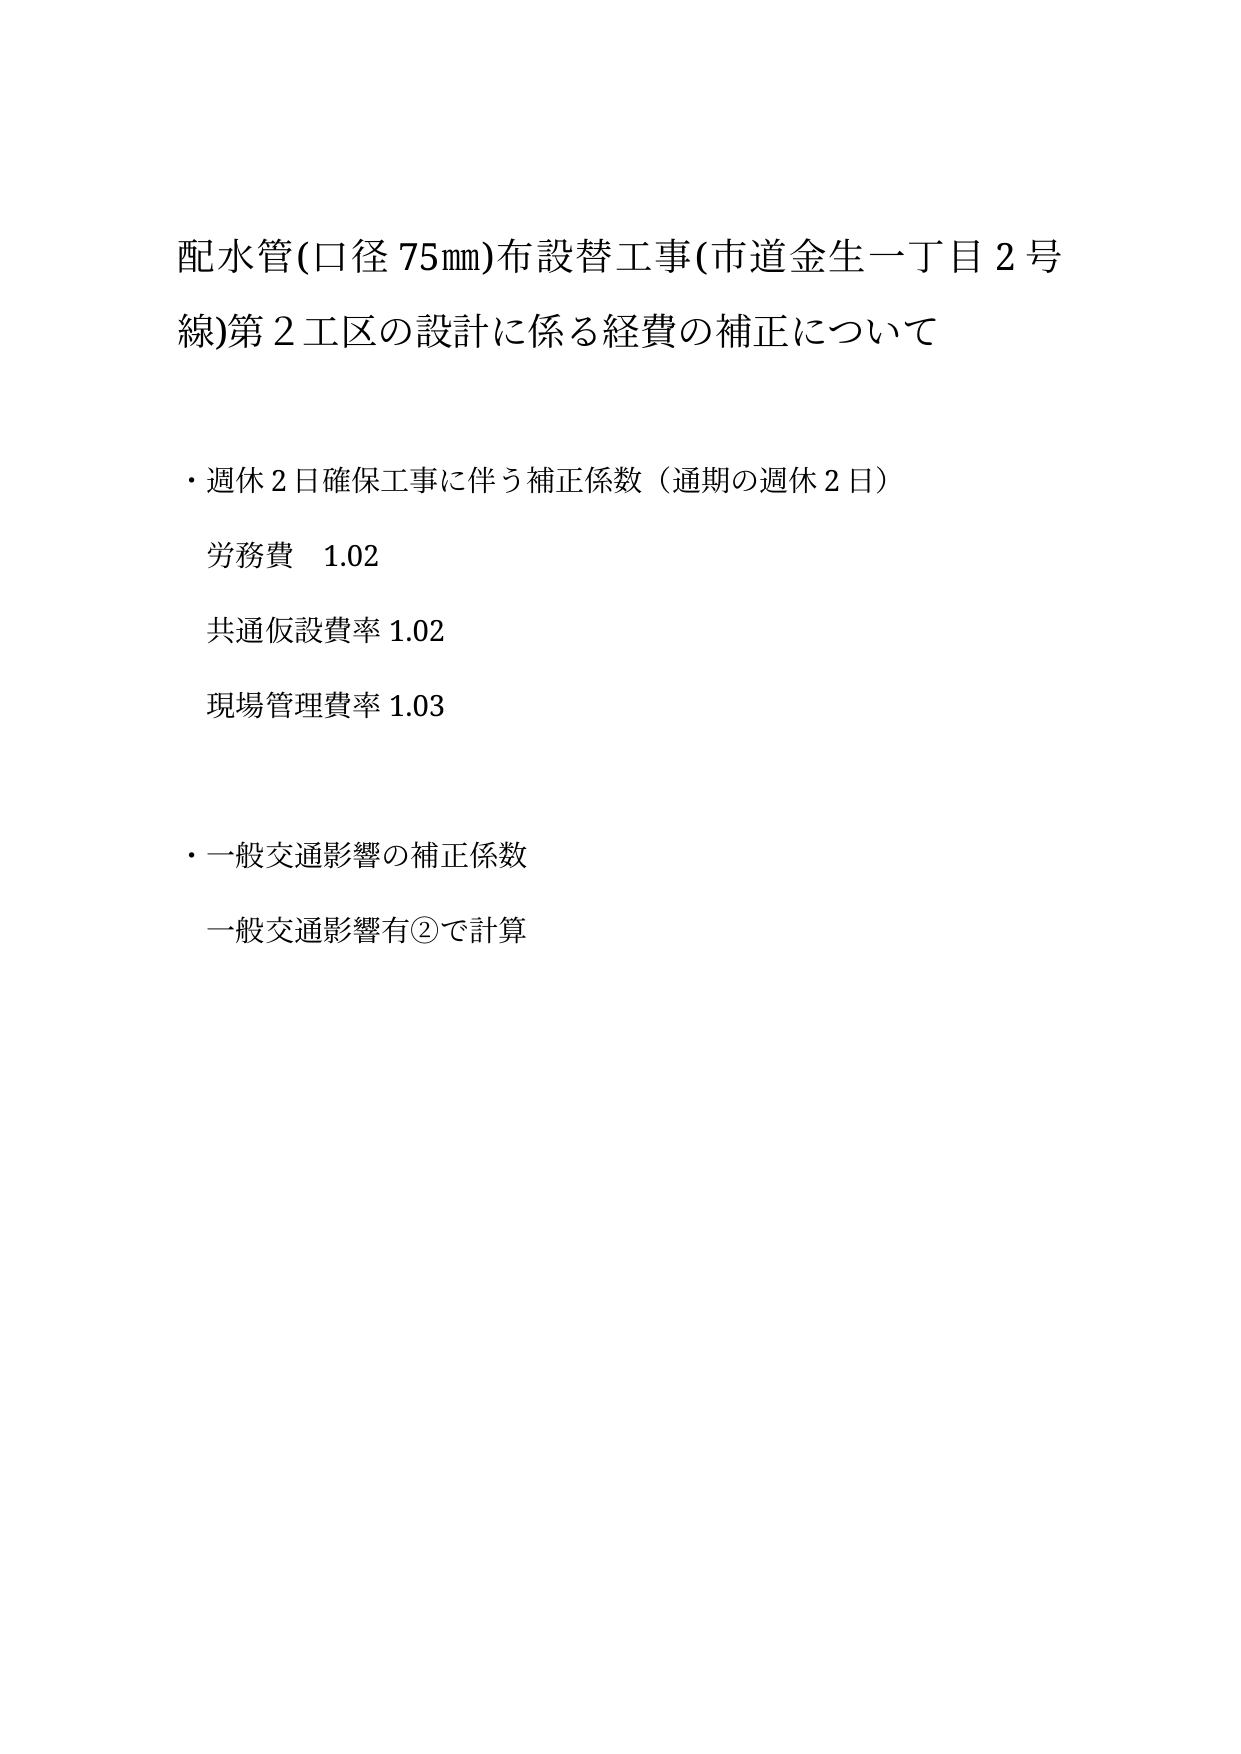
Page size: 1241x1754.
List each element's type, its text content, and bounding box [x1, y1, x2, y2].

text 一般交通影響有②で計算 [177, 892, 1063, 967]
text 現場管理費率 1.03 [177, 667, 1063, 742]
text ・一般交通影響の補正係数 [177, 817, 1063, 892]
text 配水管(口径75㎜)布設替工事(市道金生一丁目2号線)第２工区の設計に係る経費の補正について [177, 217, 1063, 367]
text 労務費 1.02 [177, 517, 1063, 592]
text ・週休2日確保工事に伴う補正係数（通期の週休2日） [177, 442, 1063, 517]
text 共通仮設費率 1.02 [177, 592, 1063, 667]
